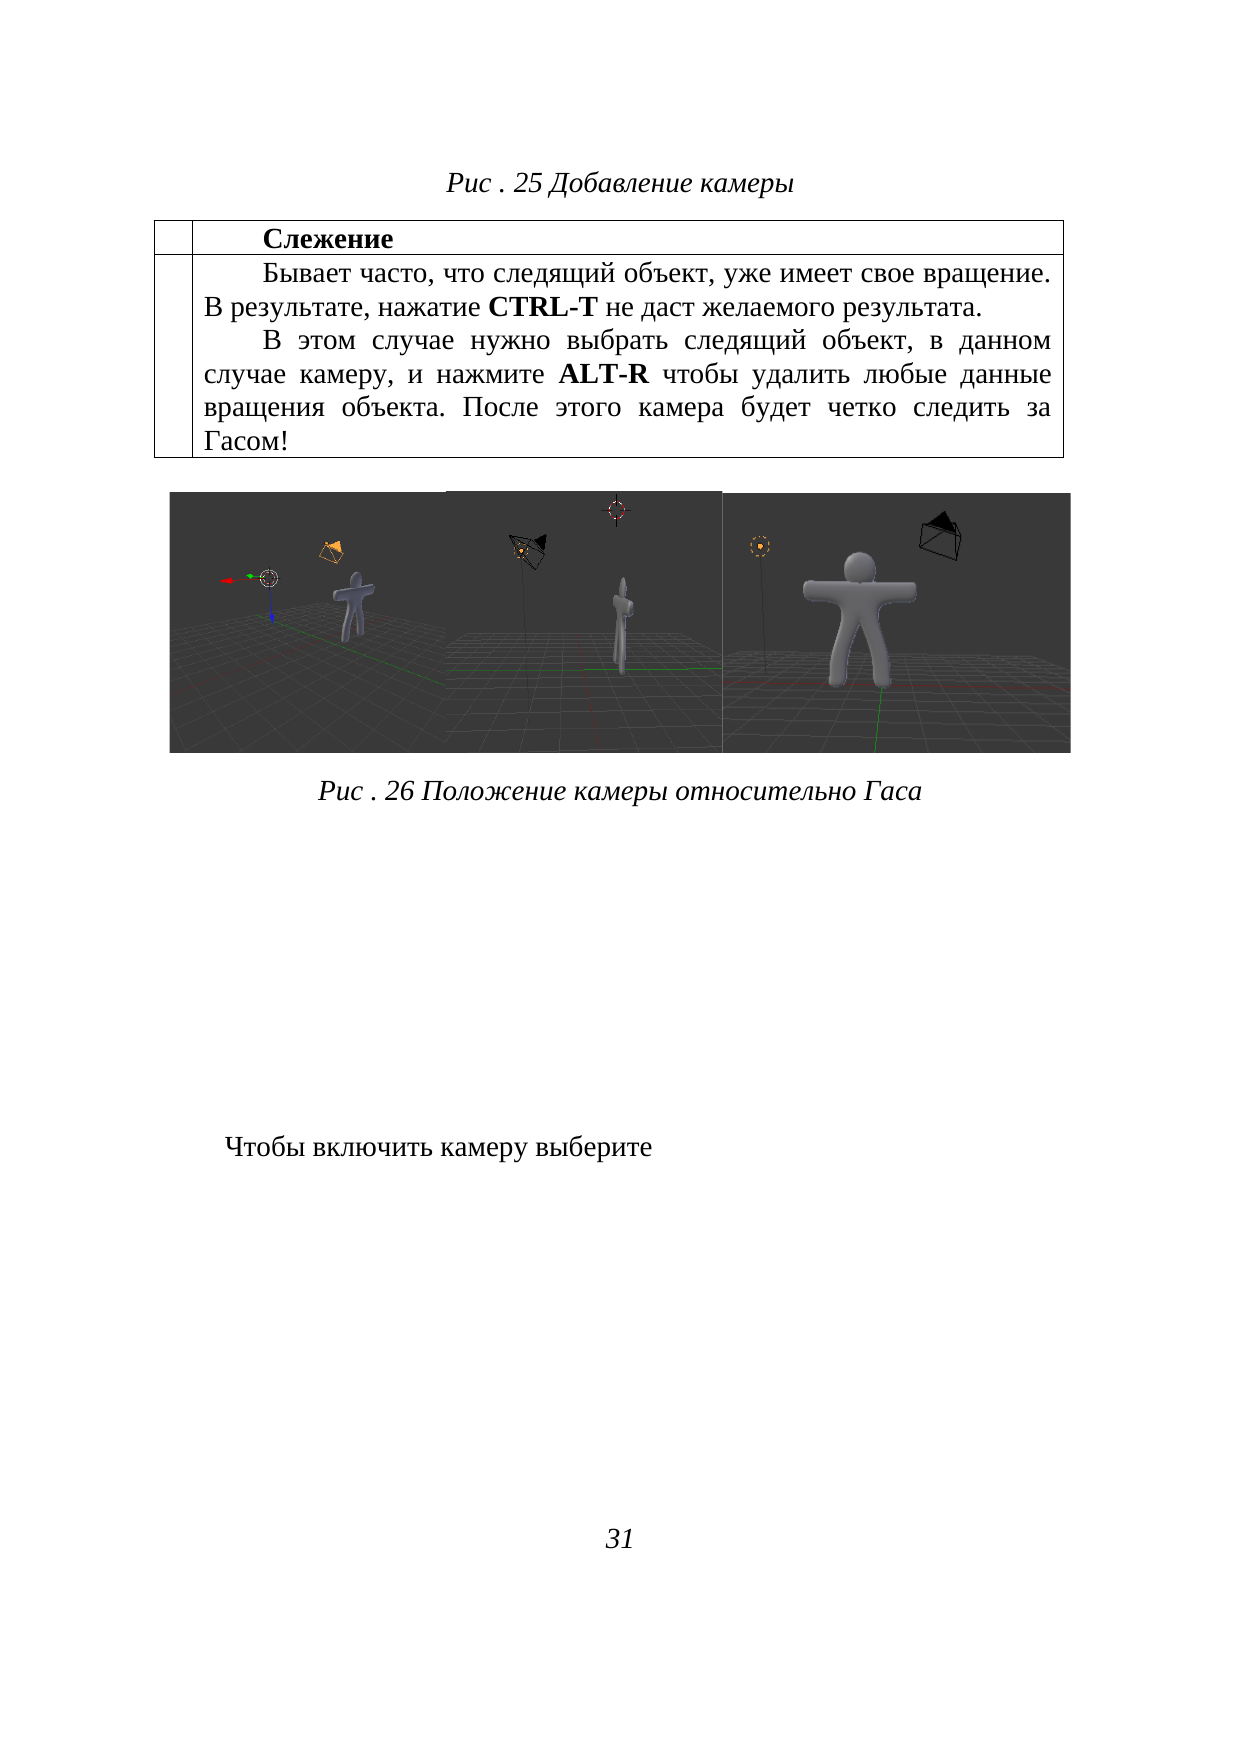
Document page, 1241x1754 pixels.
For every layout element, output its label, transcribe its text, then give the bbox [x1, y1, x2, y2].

table_cell Бывает часто, что следящий объект, уже имеет свое вращение. В результате, нажатие CTRL-T не даст желаемого результата. В этом случае нужно выбрать следящий объект, в данном случае камеру, и нажмите ALT-R чтобы удалить любые данные вращения объекта. После этого камера будет четко следить за Гасом! [193, 255, 1063, 457]
text Рис . 25 Добавление камеры [165, 165, 1075, 199]
table_header Слежение [193, 221, 1063, 254]
table_header [155, 221, 192, 254]
text Рис . 26 Положение камеры относительно Гаса [165, 773, 1075, 807]
picture [169, 491, 1071, 753]
text Чтобы включить камеру выберите [165, 1129, 1075, 1163]
table_cell [155, 255, 192, 457]
